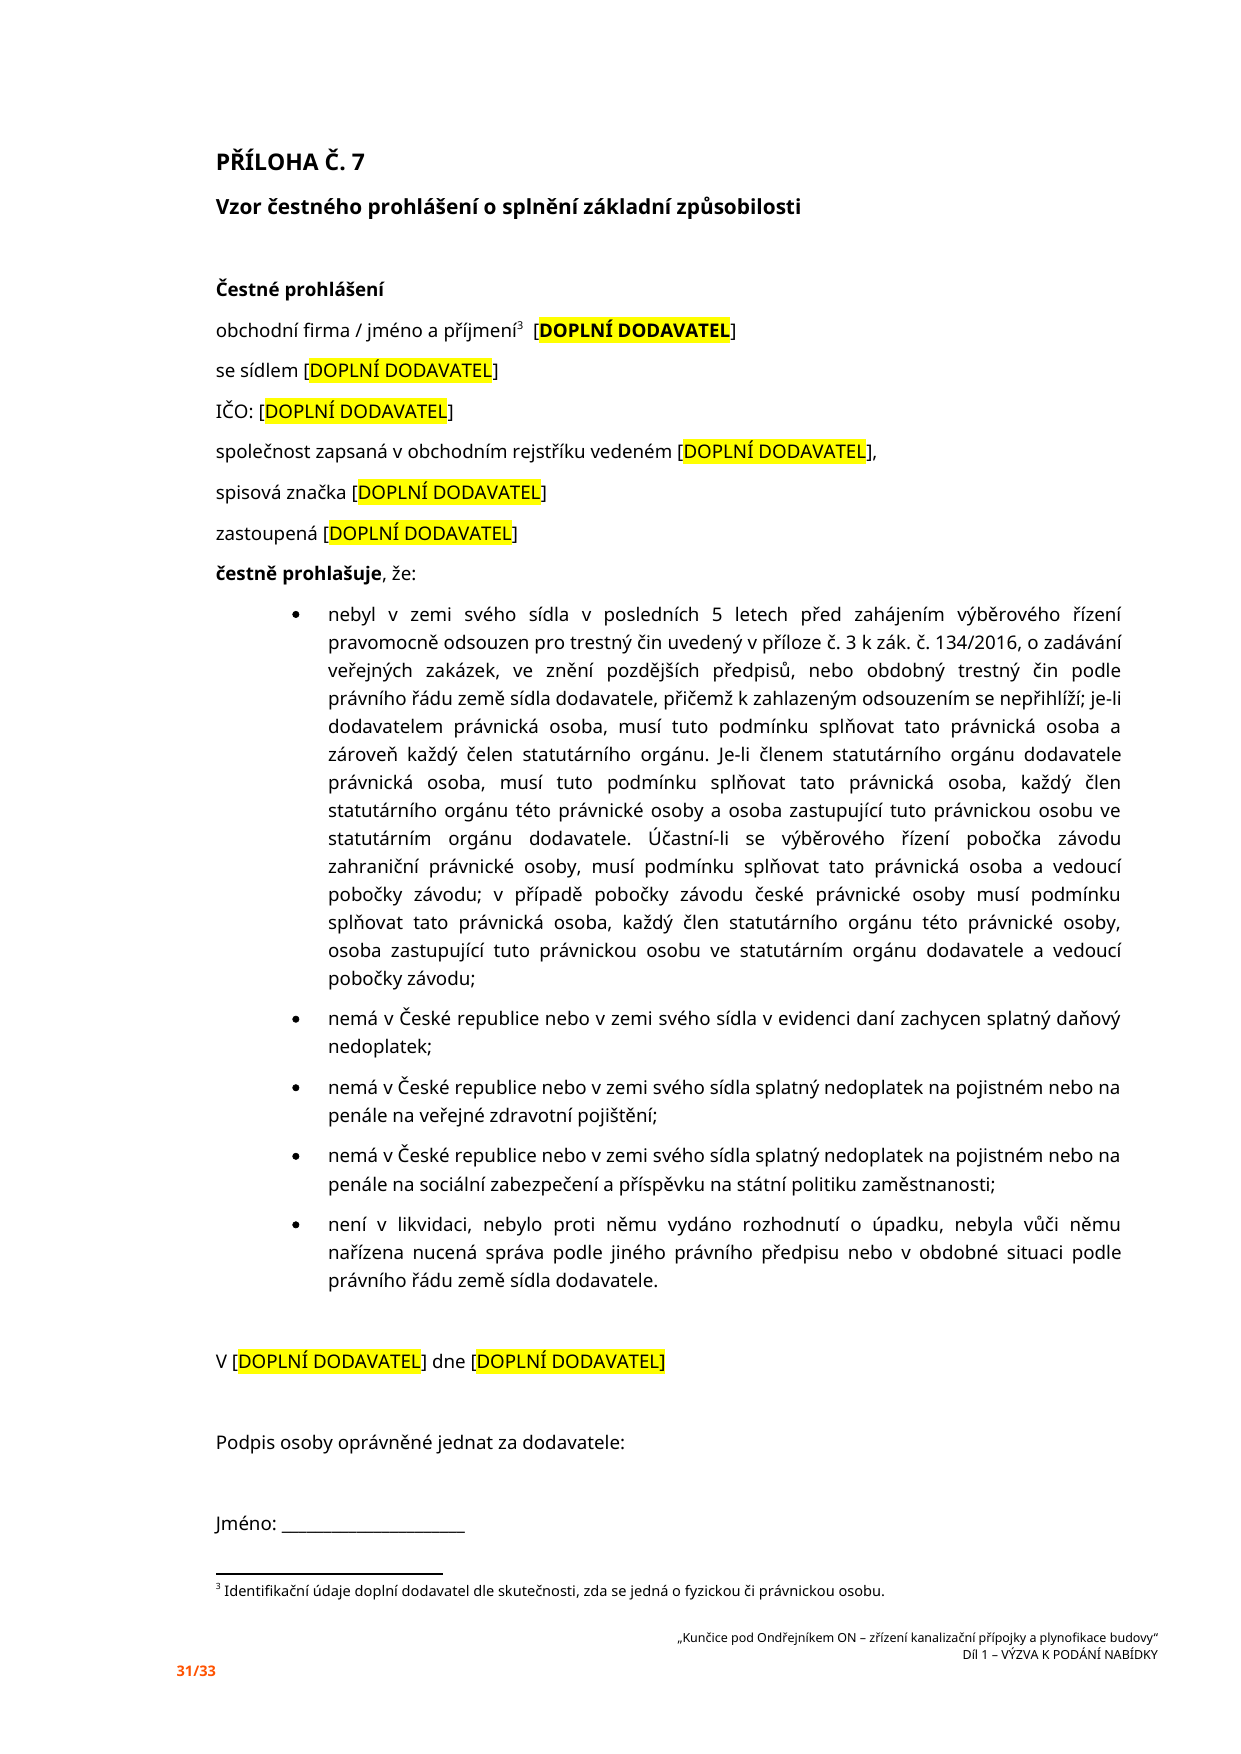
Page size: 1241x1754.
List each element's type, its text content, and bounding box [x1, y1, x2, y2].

text Podpis osoby oprávněné jednat za dodavatele: [216, 1429, 1122, 1455]
text společnost zapsaná v obchodním rejstříku vedeném [DOPLNÍ DODAVATEL], [216, 439, 683, 464]
text nemá v České republice nebo v zemi svého sídla v evidenci daní zachycen splatný daňový nedoplatek; [292, 1006, 1122, 1059]
text zastoupená [DOPLNÍ DODAVATEL] [216, 520, 329, 545]
text Příloha č. 7 [216, 146, 1122, 177]
text Čestné prohlášení [216, 277, 1122, 302]
text zastoupená [DOPLNÍ DODAVATEL] [512, 520, 1122, 545]
text není v likvidaci, nebylo proti němu vydáno rozhodnutí o úpadku, nebyla vůči němu nařízena nucená správa podle jiného právního předpisu nebo v obdobné situaci podle právního řádu země sídla dodavatele. [292, 1211, 1122, 1293]
text obchodní firma / jméno a příjmení [DOPLNÍ DODAVATEL] [730, 317, 1122, 343]
text Vzor čestného prohlášení o splnění základní způsobilosti [216, 192, 1122, 221]
text čestně prohlašuje, že: [216, 560, 1122, 586]
text Jméno: ______________________ [216, 1511, 1122, 1536]
text spisová značka [DOPLNÍ DODAVATEL] [541, 479, 1122, 505]
text spisová značka [DOPLNÍ DODAVATEL] [216, 479, 358, 505]
text společnost zapsaná v obchodním rejstříku vedeném [DOPLNÍ DODAVATEL], [866, 439, 1122, 464]
text se sídlem [DOPLNÍ DODAVATEL] [216, 358, 309, 383]
text obchodní firma / jméno a příjmení [DOPLNÍ DODAVATEL] [216, 317, 539, 343]
text nebyl v zemi svého sídla v posledních 5 letech před zahájením výběrového řízení pravomocně odsouzen pro trestný čin uvedený v příloze č. 3 k zák. č. 134/2016, o zadávání veřejných zakázek, ve znění pozdějších předpisů, nebo obdobný trestný čin podle právního řádu země sídla dodavatele, přičemž k zahlazeným odsouzením se nepřihlíží; je-li dodavatelem právnická osoba, musí tuto podmínku splňovat tato právnická osoba a zároveň každý čelen statutárního orgánu. Je-li členem statutárního orgánu dodavatele právnická osoba, musí tuto podmínku splňovat tato právnická osoba, každý člen statutárního orgánu této právnické osoby a osoba zastupující tuto právnickou osobu ve statutárním orgánu dodavatele. Účastní-li se výběrového řízení pobočka závodu zahraniční právnické osoby, musí podmínku splňovat tato právnická osoba a vedoucí pobočky závodu; v případě pobočky závodu české právnické osoby musí podmínku splňovat tato právnická osoba, každý člen statutárního orgánu této právnické osoby, osoba zastupující tuto právnickou osobu ve statutárním orgánu dodavatele a vedoucí pobočky závodu; [292, 601, 1122, 991]
text se sídlem [DOPLNÍ DODAVATEL] [492, 358, 1122, 383]
text V [DOPLNÍ DODAVATEL] dne [DOPLNÍ DODAVATEL] [216, 1348, 1122, 1374]
text nemá v České republice nebo v zemi svého sídla splatný nedoplatek na pojistném nebo na penále na veřejné zdravotní pojištění; [292, 1074, 1122, 1128]
text IČO: [DOPLNÍ DODAVATEL] [447, 398, 1122, 424]
text nemá v České republice nebo v zemi svého sídla splatný nedoplatek na pojistném nebo na penále na sociální zabezpečení a příspěvku na státní politiku zaměstnanosti; [292, 1143, 1122, 1196]
